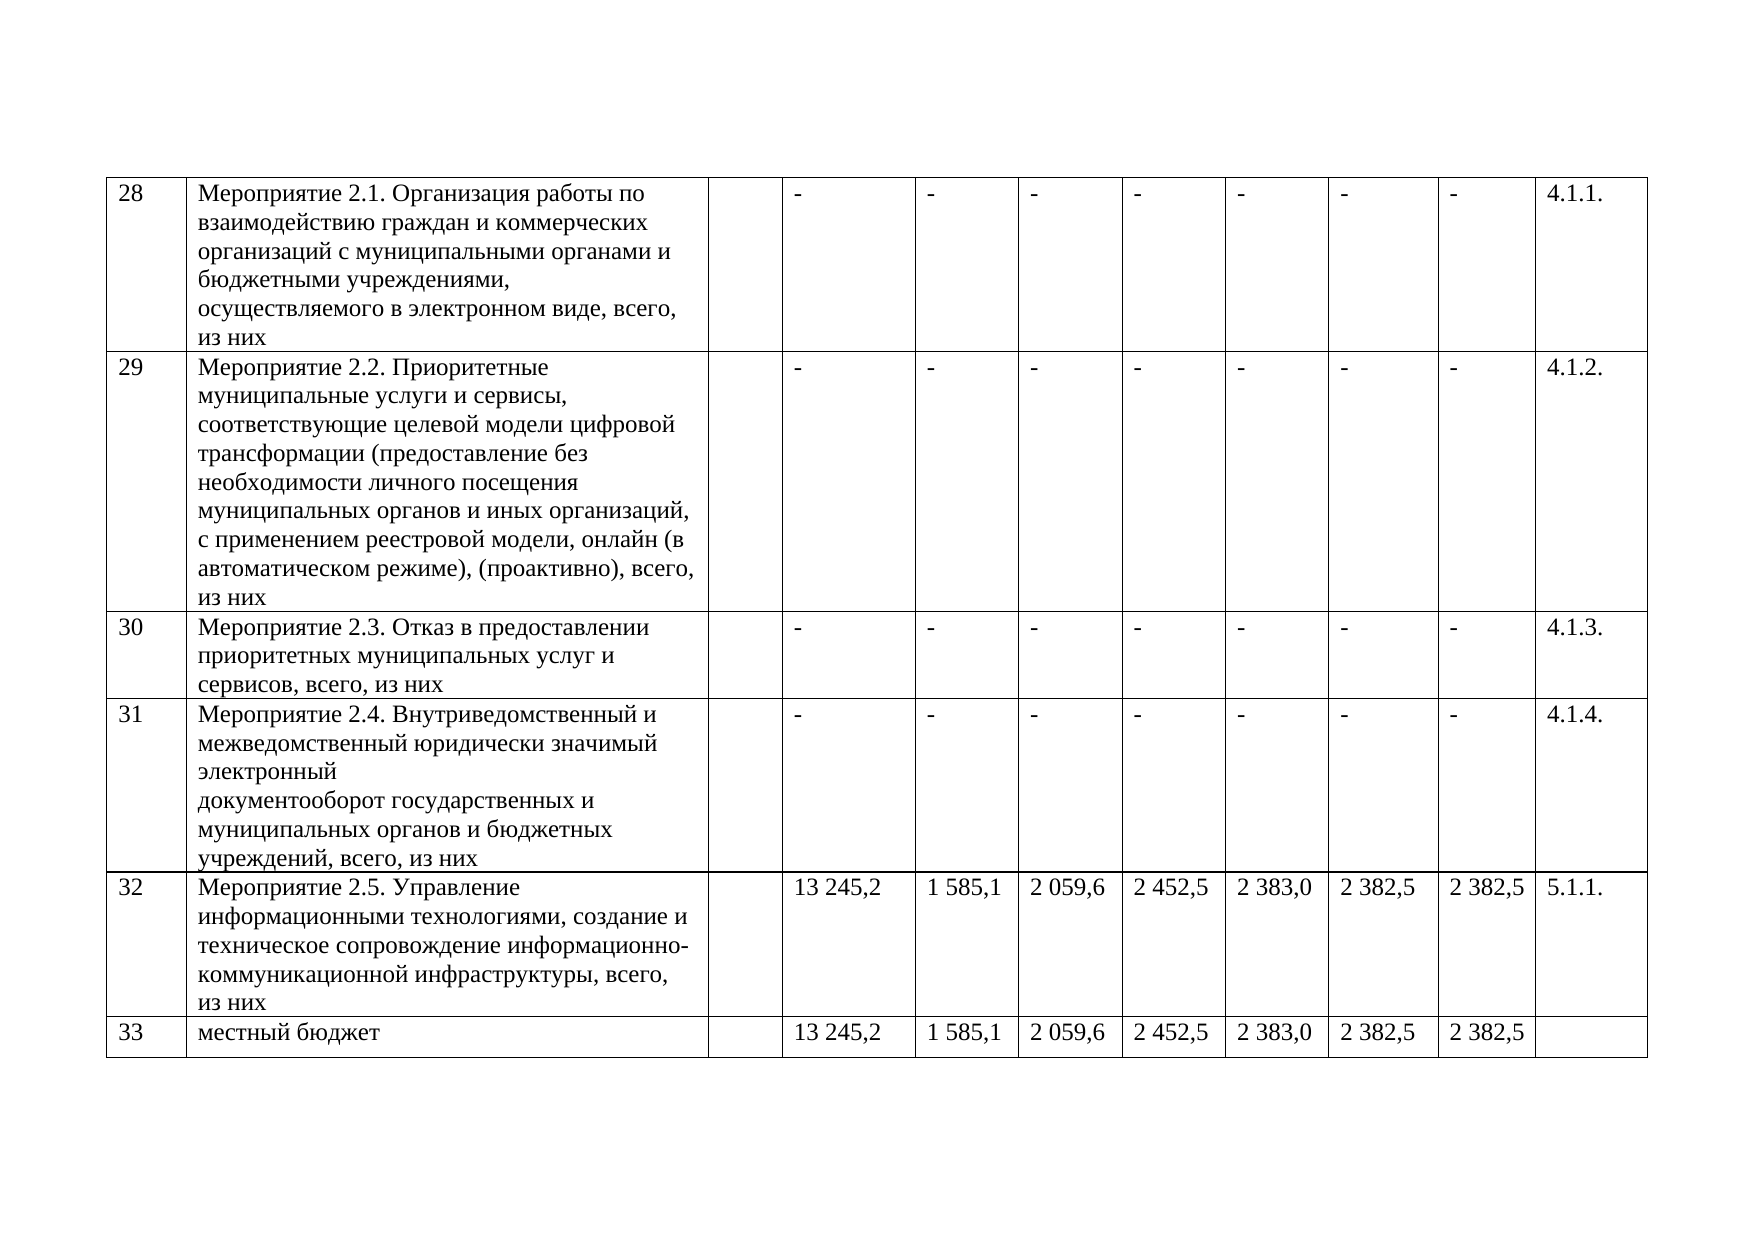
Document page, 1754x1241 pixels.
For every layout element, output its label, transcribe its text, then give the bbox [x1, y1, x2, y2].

table_cell - [783, 612, 915, 698]
table_cell - [1329, 699, 1438, 871]
table_cell - [1226, 699, 1328, 871]
table_cell - [1329, 352, 1438, 611]
table_cell - [1439, 178, 1535, 351]
table_cell [1536, 1017, 1647, 1057]
table_cell - [916, 178, 1018, 351]
table_cell [709, 1017, 782, 1057]
table_cell - [1439, 699, 1535, 871]
table_cell 1 585,1 [916, 1017, 1018, 1057]
table_cell - [1019, 352, 1122, 611]
table_cell 4.1.1. [1536, 178, 1647, 351]
table_cell - [1226, 612, 1328, 698]
table_cell - [1019, 178, 1122, 351]
table_cell 4.1.2. [1536, 352, 1647, 611]
table_cell - [1123, 352, 1225, 611]
table_cell - [783, 178, 915, 351]
table_cell 2 382,5 [1439, 873, 1535, 1016]
table_cell 2 059,6 [1019, 1017, 1122, 1057]
table_cell - [916, 352, 1018, 611]
table_cell 5.1.1. [1536, 873, 1647, 1016]
table_cell 30 [107, 612, 186, 698]
table_cell 13 245,2 [783, 1017, 915, 1057]
table_cell 4.1.4. [1536, 699, 1647, 871]
table_cell - [916, 612, 1018, 698]
table_cell - [1123, 178, 1225, 351]
table_cell 13 245,2 [783, 873, 915, 1016]
table_cell 2 452,5 [1123, 1017, 1225, 1057]
table_cell - [1226, 352, 1328, 611]
table_cell [709, 178, 782, 351]
table_cell Мероприятие 2.4. Внутриведомственный и межведомственный юридически значимый электронный документооборот государственных и муниципальных органов и бюджетных учреждений, всего, из них [187, 699, 708, 871]
table_cell 2 382,5 [1439, 1017, 1535, 1057]
table_cell местный бюджет [187, 1017, 708, 1057]
table_cell [709, 352, 782, 611]
table_cell Мероприятие 2.1. Организация работы по взаимодействию граждан и коммерческих организаций с муниципальными органами и бюджетными учреждениями, осуществляемого в электронном виде, всего, из них [187, 178, 708, 351]
table_cell 28 [107, 178, 186, 351]
table_cell 2 383,0 [1226, 1017, 1328, 1057]
table_cell - [1439, 612, 1535, 698]
table_cell 32 [107, 873, 186, 1016]
table_cell - [783, 699, 915, 871]
table_cell Мероприятие 2.2. Приоритетные муниципальные услуги и сервисы, соответствующие целевой модели цифровой трансформации (предоставление без необходимости личного посещения муниципальных органов и иных организаций, с применением реестровой модели, онлайн (в автоматическом режиме), (проактивно), всего, из них [187, 352, 708, 611]
table_cell [709, 699, 782, 871]
table_cell - [1329, 612, 1438, 698]
table_cell - [1226, 178, 1328, 351]
table_cell - [1439, 352, 1535, 611]
table_cell 33 [107, 1017, 186, 1057]
table_cell 2 452,5 [1123, 873, 1225, 1016]
table_cell - [1123, 612, 1225, 698]
table_cell 1 585,1 [916, 873, 1018, 1016]
table_cell - [783, 352, 915, 611]
table_cell 29 [107, 352, 186, 611]
table_cell 4.1.3. [1536, 612, 1647, 698]
table_cell 31 [107, 699, 186, 871]
table_cell Мероприятие 2.5. Управление информационными технологиями, создание и техническое сопровождение информационно-коммуникационной инфраструктуры, всего, из них [187, 873, 708, 1016]
table_cell 2 382,5 [1329, 873, 1438, 1016]
table_cell - [1019, 612, 1122, 698]
table_cell 2 059,6 [1019, 873, 1122, 1016]
table_cell 2 382,5 [1329, 1017, 1438, 1057]
table_cell [709, 612, 782, 698]
table_cell Мероприятие 2.3. Отказ в предоставлении приоритетных муниципальных услуг и сервисов, всего, из них [187, 612, 708, 698]
table_cell 2 383,0 [1226, 873, 1328, 1016]
table_cell - [916, 699, 1018, 871]
table_cell - [1329, 178, 1438, 351]
table_cell - [1123, 699, 1225, 871]
table_cell [709, 873, 782, 1016]
table_cell - [1019, 699, 1122, 871]
